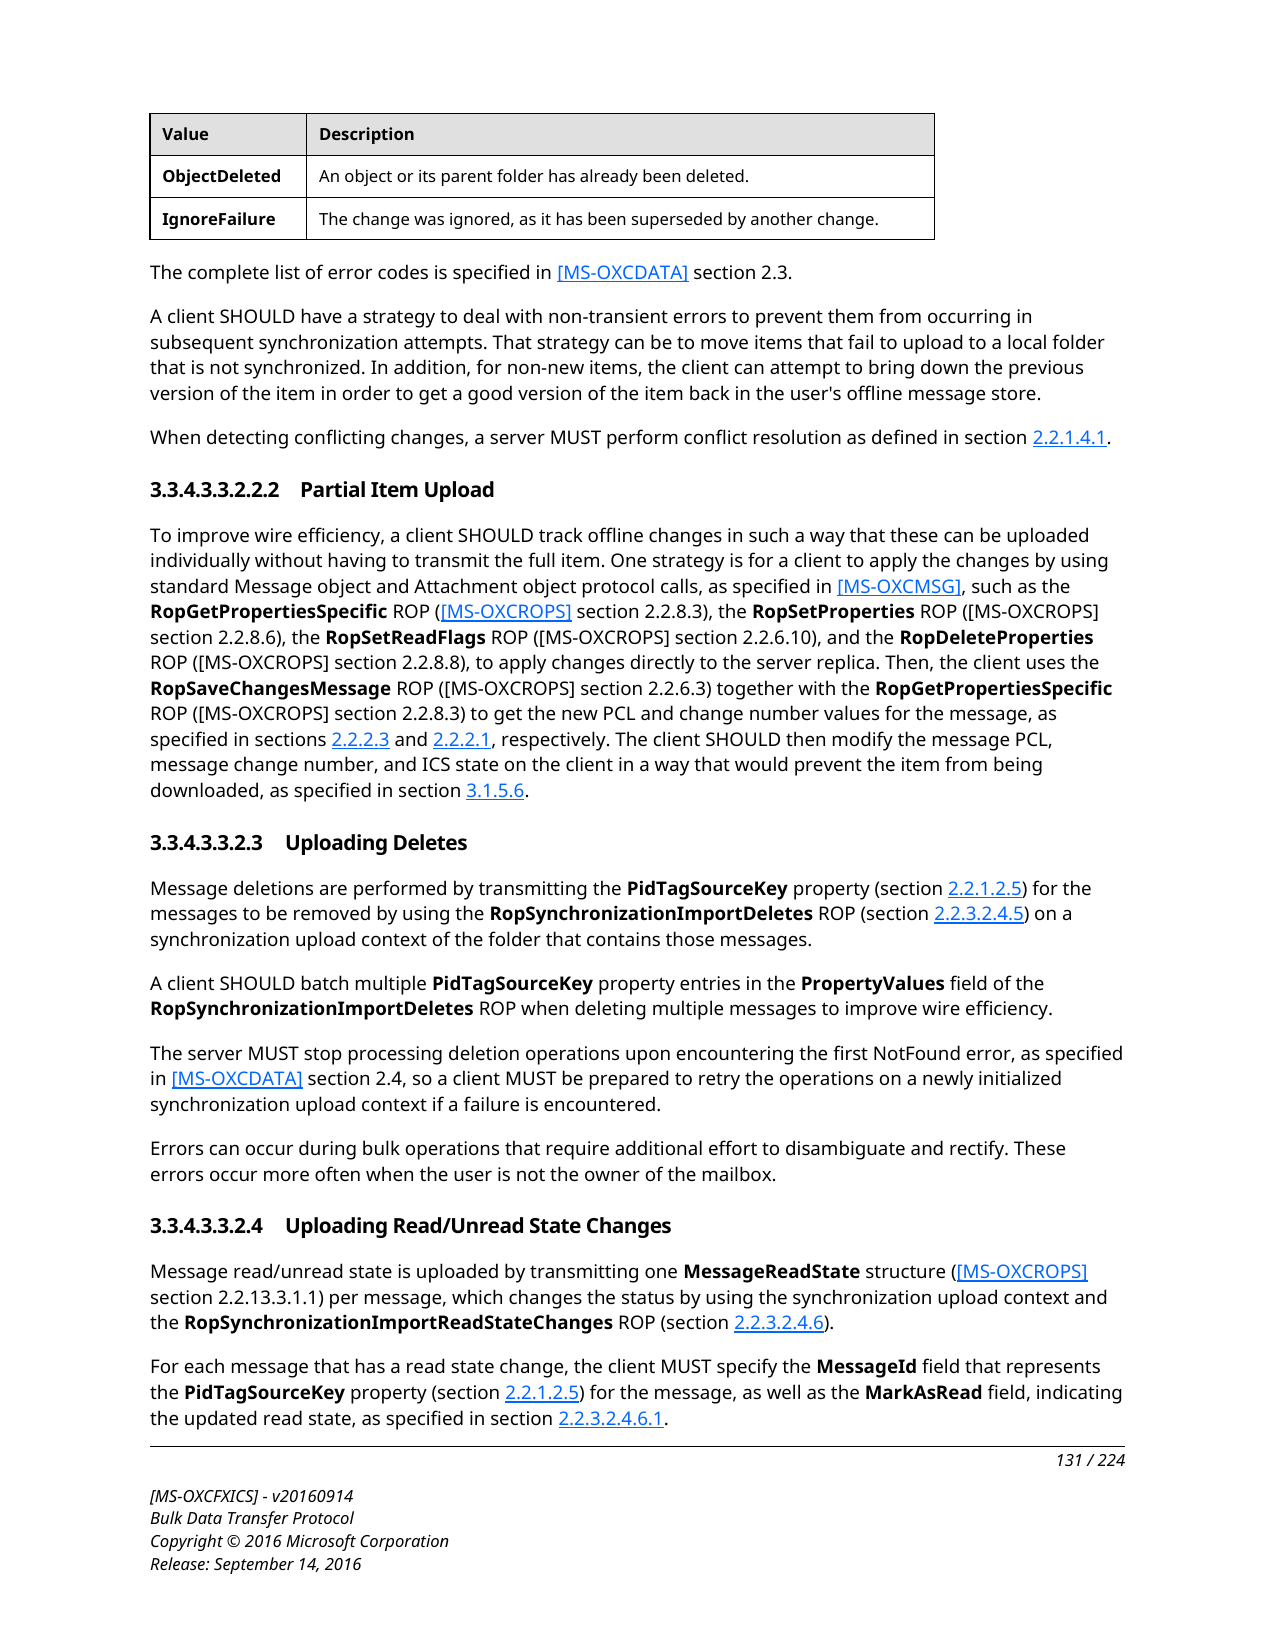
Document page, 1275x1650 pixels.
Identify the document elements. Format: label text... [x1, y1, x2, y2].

text Message deletions are performed by transmitting the PidTagSourceKey property (section 2.2.1.2.5) for the messages to be removed by using the RopSynchronizationImportDeletes ROP (section 2.2.3.2.4.5) on a synchronization upload context of the folder that contains those messages. [150, 875, 1125, 951]
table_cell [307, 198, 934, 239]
text The server MUST stop processing deletion operations upon encountering the first NotFound error, as specified in [MS-OXCDATA] section 2.4, so a client MUST be prepared to retry the operations on a newly initialized synchronization upload context if a failure is encountered. [150, 1040, 1125, 1117]
text The complete list of error codes is specified in [MS-OXCDATA] section 2.3. [150, 259, 1125, 285]
subtitle Partial Item Upload [150, 475, 1125, 503]
text To improve wire efficiency, a client SHOULD track offline changes in such a way that these can be uploaded individually without having to transmit the full item. One strategy is for a client to apply the changes by using standard Message object and Attachment object protocol calls, as specified in [MS-OXCMSG], such as the RopGetPropertiesSpecific ROP ([MS-OXCROPS] section 2.2.8.3), the RopSetProperties ROP ([MS-OXCROPS] section 2.2.8.6), the RopSetReadFlags ROP ([MS-OXCROPS] section 2.2.6.10), and the RopDeleteProperties ROP ([MS-OXCROPS] section 2.2.8.8), to apply changes directly to the server replica. Then, the client uses the RopSaveChangesMessage ROP ([MS-OXCROPS] section 2.2.6.3) together with the RopGetPropertiesSpecific ROP ([MS-OXCROPS] section 2.2.8.3) to get the new PCL and change number values for the message, as specified in sections 2.2.2.3 and 2.2.2.1, respectively. The client SHOULD then modify the message PCL, message change number, and ICS state on the client in a way that would prevent the item from being downloaded, as specified in section 3.1.5.6. [150, 522, 1125, 803]
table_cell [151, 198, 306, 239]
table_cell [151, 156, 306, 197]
text Message read/unread state is uploaded by transmitting one MessageReadState structure ([MS-OXCROPS] section 2.2.13.3.1.1) per message, which changes the status by using the synchronization upload context and the RopSynchronizationImportReadStateChanges ROP (section 2.2.3.2.4.6). [150, 1258, 1125, 1335]
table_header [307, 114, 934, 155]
text A client SHOULD batch multiple PidTagSourceKey property entries in the PropertyValues field of the RopSynchronizationImportDeletes ROP when deleting multiple messages to improve wire efficiency. [150, 970, 1125, 1021]
subtitle Uploading Read/Unread State Changes [150, 1211, 1125, 1240]
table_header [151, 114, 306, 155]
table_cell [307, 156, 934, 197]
subtitle Uploading Deletes [150, 828, 1125, 856]
text When detecting conflicting changes, a server MUST perform conflict resolution as defined in section 2.2.1.4.1. [150, 424, 1125, 450]
text For each message that has a read state change, the client MUST specify the MessageId field that represents the PidTagSourceKey property (section 2.2.1.2.5) for the message, as well as the MarkAsRead field, indicating the updated read state, as specified in section 2.2.3.2.4.6.1. [150, 1354, 1125, 1430]
text A client SHOULD have a strategy to deal with non-transient errors to prevent them from occurring in subsequent synchronization attempts. That strategy can be to move items that fail to upload to a local folder that is not synchronized. In addition, for non-new items, the client can attempt to bring down the previous version of the item in order to get a good version of the item back in the user's offline message store. [150, 303, 1125, 406]
